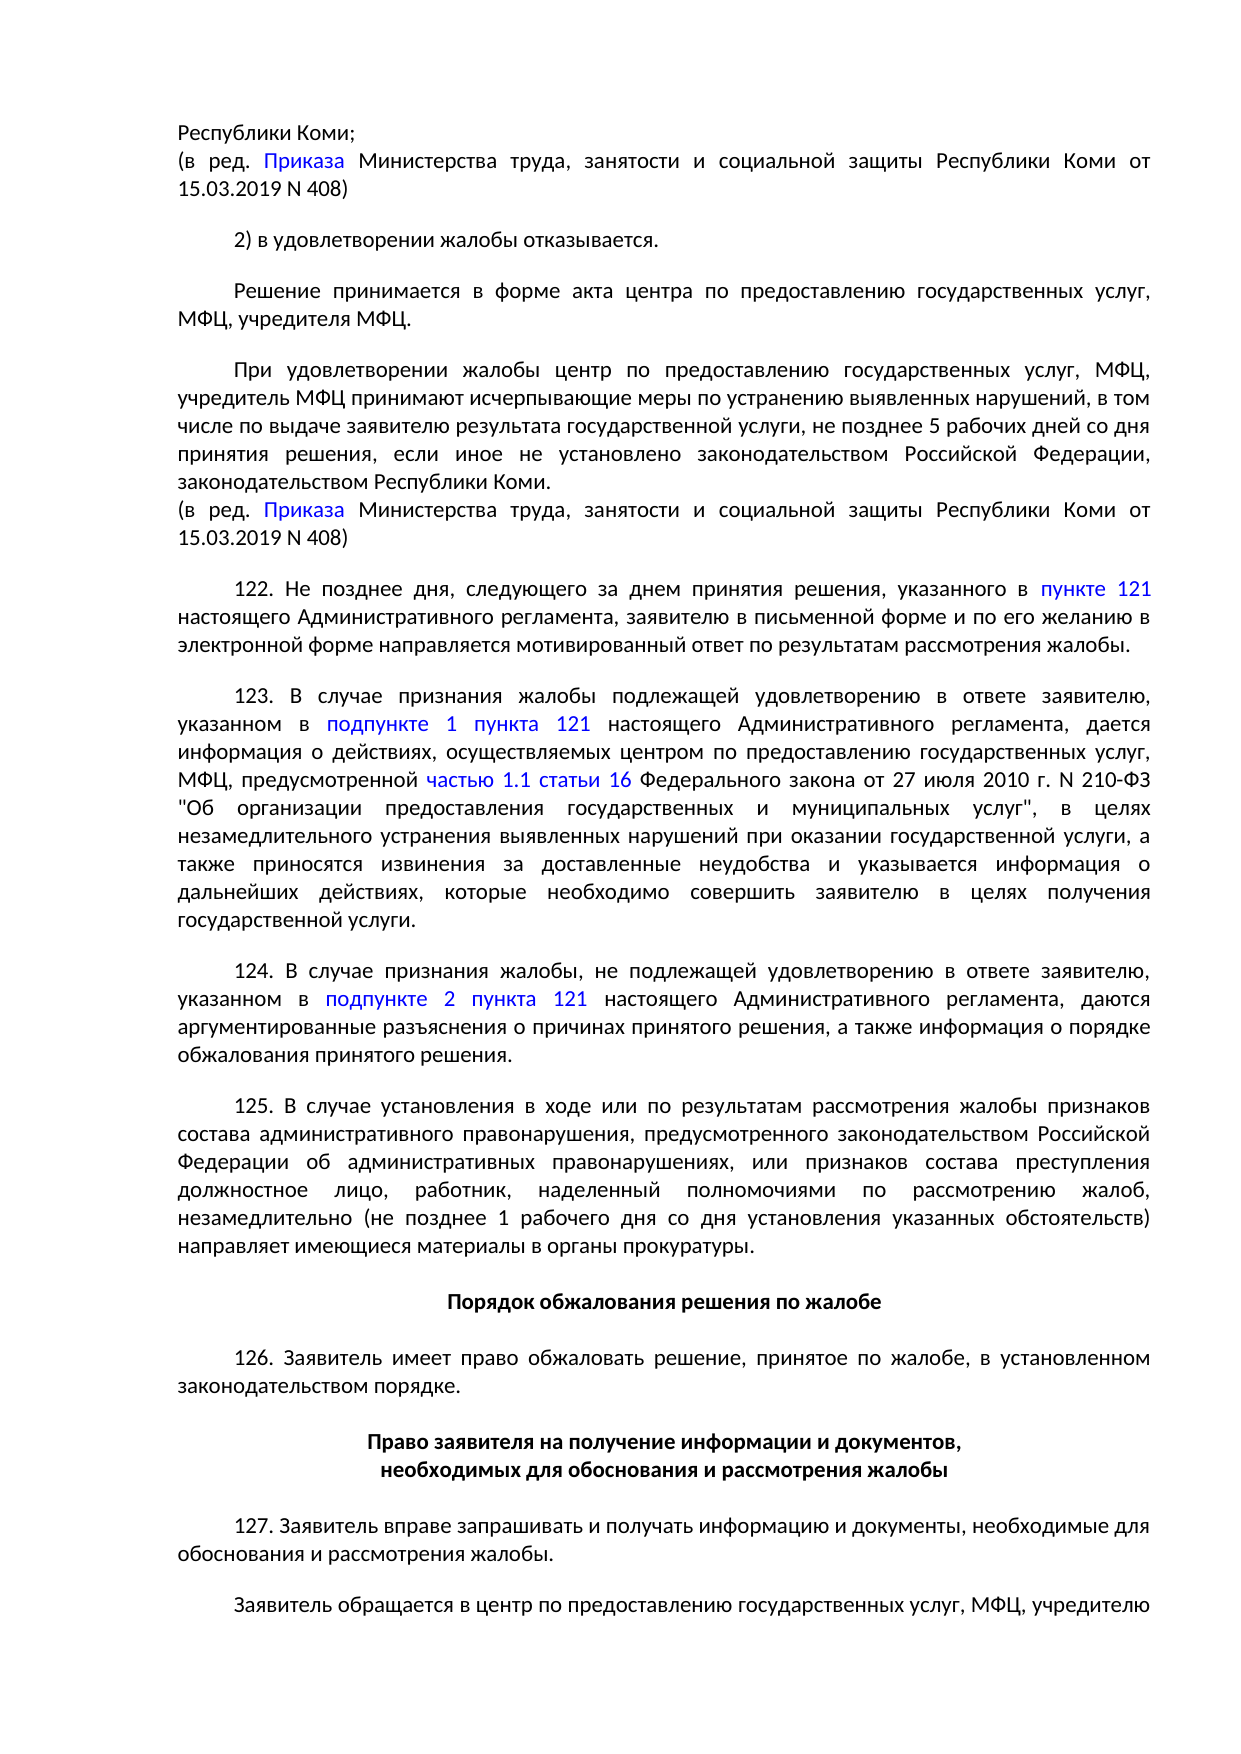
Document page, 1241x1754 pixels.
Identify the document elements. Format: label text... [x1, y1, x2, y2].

text 125. В случае установления в ходе или по результатам рассмотрения жалобы признаков состава административного правонарушения, предусмотренного законодательством Российской Федерации об административных правонарушениях, или признаков состава преступления должностное лицо, работник, наделенный полномочиями по рассмотрению жалоб, незамедлительно (не позднее 1 рабочего дня со дня установления указанных обстоятельств) направляет имеющиеся материалы в органы прокуратуры. [177, 1091, 1152, 1259]
title Порядок обжалования решения по жалобе [177, 1287, 1152, 1315]
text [177, 1590, 1152, 1618]
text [177, 118, 1152, 146]
title Право заявителя на получение информации и документов, [177, 1427, 1152, 1455]
text Решение принимается в форме акта центра по предоставлению государственных услуг, МФЦ, учредителя МФЦ. [177, 276, 1152, 332]
text 124. В случае признания жалобы, не подлежащей удовлетворению в ответе заявителю, указанном в подпункте 2 пункта 121 настоящего Административного регламента, даются аргументированные разъяснения о причинах принятого решения, а также информация о порядке обжалования принятого решения. [177, 956, 1152, 1068]
text (в ред. Приказа Министерства труда, занятости и социальной защиты Республики Коми от 15.03.2019 N 408) [177, 495, 1152, 551]
text 122. Не позднее дня, следующего за днем принятия решения, указанного в пункте 121 настоящего Административного регламента, заявителю в письменной форме и по его желанию в электронной форме направляется мотивированный ответ по результатам рассмотрения жалобы. [177, 574, 1152, 658]
text 2) в удовлетворении жалобы отказывается. [177, 225, 1152, 253]
text 123. В случае признания жалобы подлежащей удовлетворению в ответе заявителю, указанном в подпункте 1 пункта 121 настоящего Административного регламента, дается информация о действиях, осуществляемых центром по предоставлению государственных услуг, МФЦ, предусмотренной частью 1.1 статьи 16 Федерального закона от 27 июля 2010 г. N 210-ФЗ "Об организации предоставления государственных и муниципальных услуг", в целях незамедлительного устранения выявленных нарушений при оказании государственной услуги, а также приносятся извинения за доставленные неудобства и указывается информация о дальнейших действиях, которые необходимо совершить заявителю в целях получения государственной услуги. [177, 681, 1152, 933]
text При удовлетворении жалобы центр по предоставлению государственных услуг, МФЦ, учредитель МФЦ принимают исчерпывающие меры по устранению выявленных нарушений, в том числе по выдаче заявителю результата государственной услуги, не позднее 5 рабочих дней со дня принятия решения, если иное не установлено законодательством Российской Федерации, законодательством Республики Коми. [177, 355, 1152, 495]
title необходимых для обоснования и рассмотрения жалобы [177, 1455, 1152, 1483]
text (в ред. Приказа Министерства труда, занятости и социальной защиты Республики Коми от 15.03.2019 N 408) [177, 146, 1152, 202]
text 127. Заявитель вправе запрашивать и получать информацию и документы, необходимые для обоснования и рассмотрения жалобы. [177, 1511, 1152, 1567]
text 126. Заявитель имеет право обжаловать решение, принятое по жалобе, в установленном законодательством порядке. [177, 1343, 1152, 1399]
